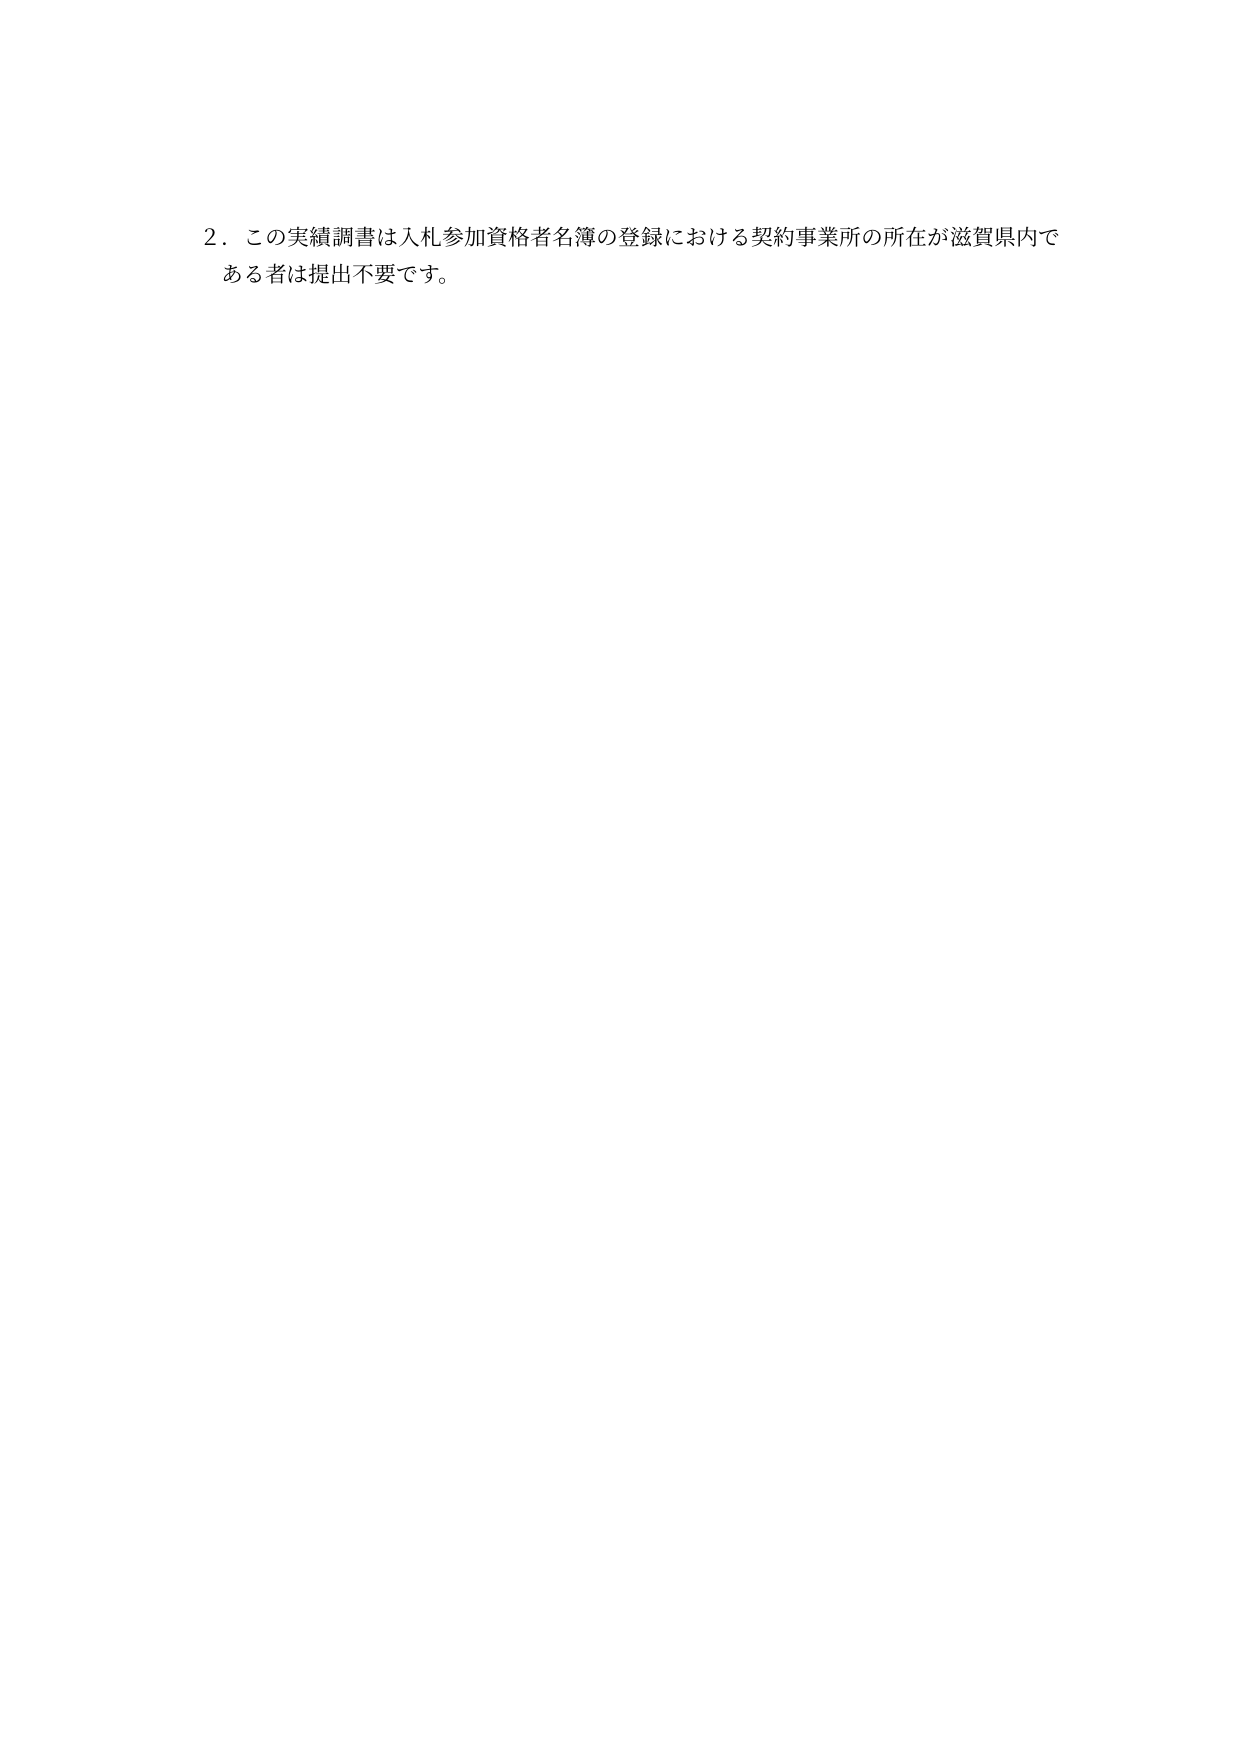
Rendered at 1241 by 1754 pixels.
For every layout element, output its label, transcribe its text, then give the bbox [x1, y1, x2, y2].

text ２．この実績調書は入札参加資格者名簿の登録における契約事業所の所在が滋賀県内である者は提出不要です。 [177, 217, 1063, 292]
